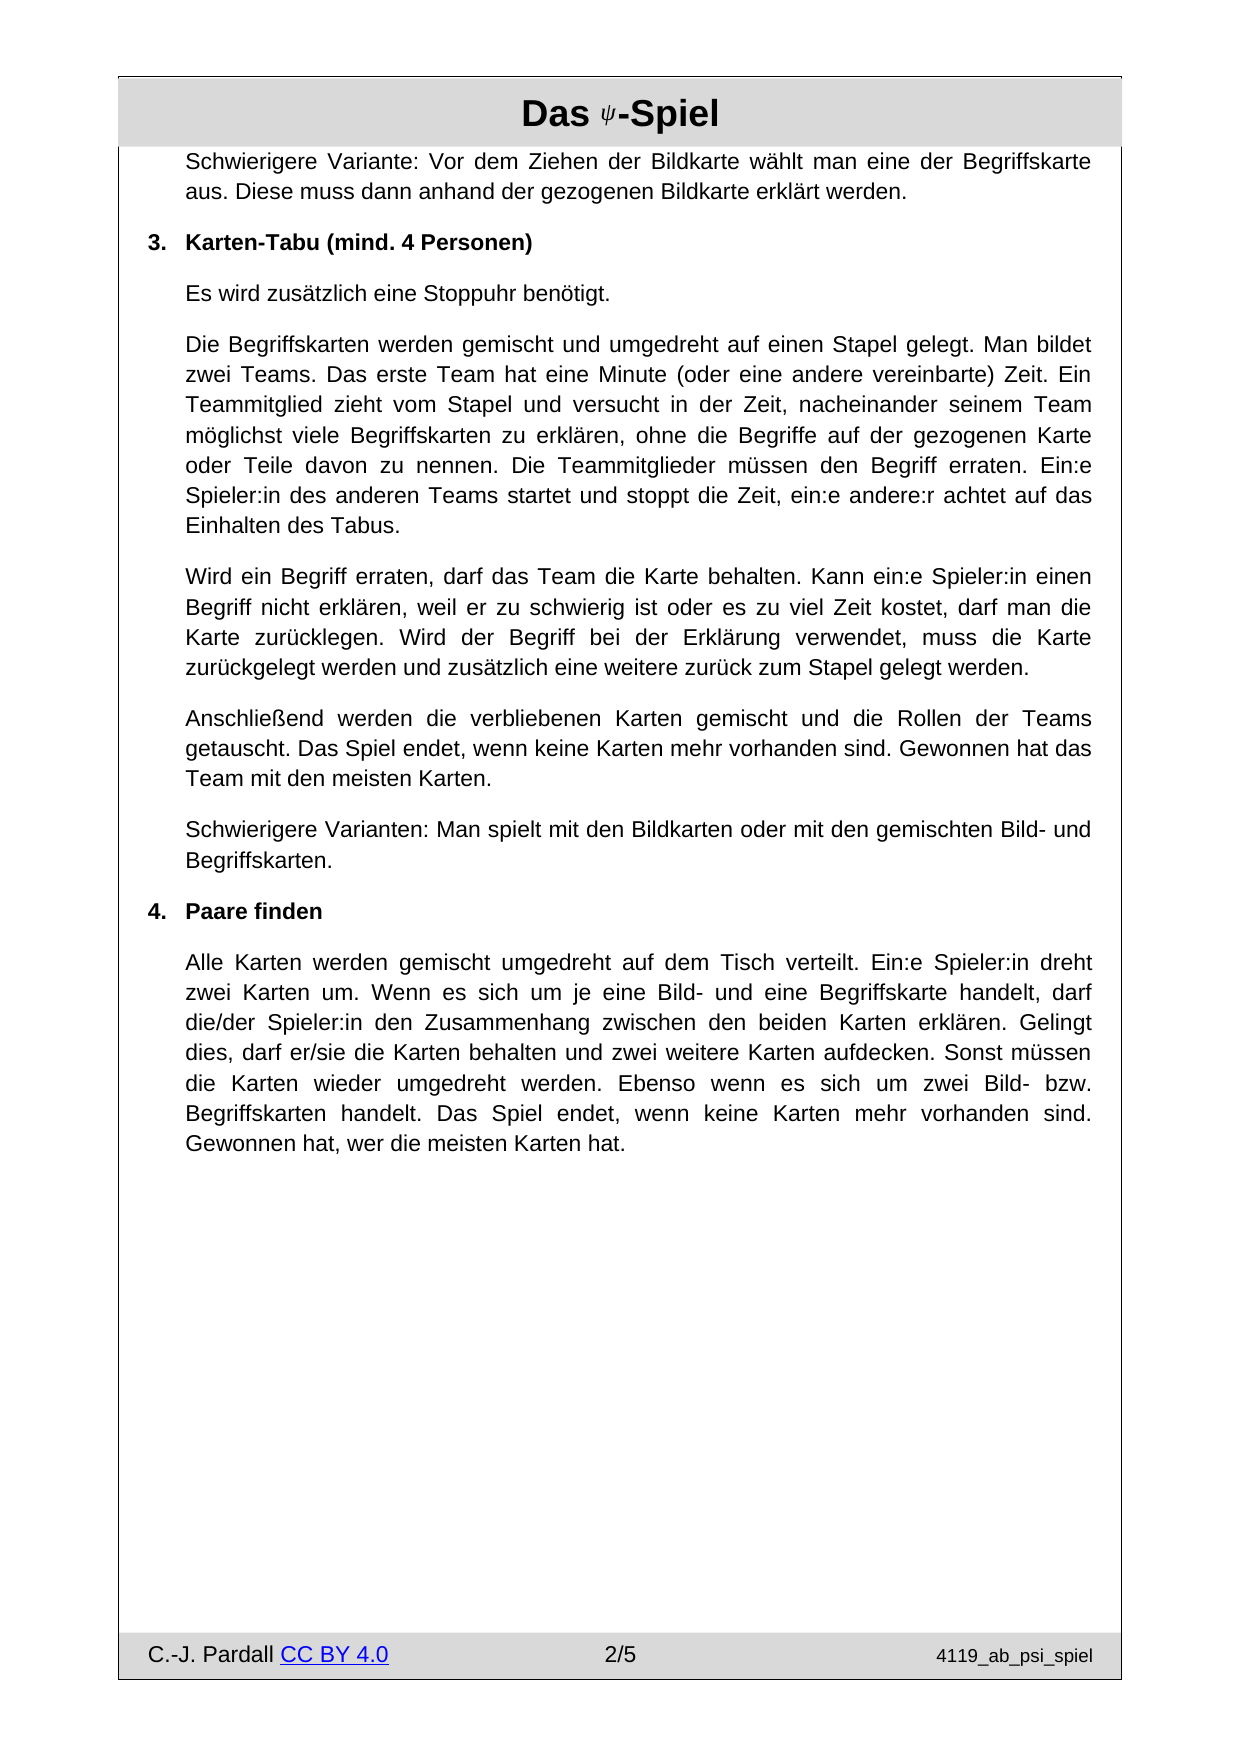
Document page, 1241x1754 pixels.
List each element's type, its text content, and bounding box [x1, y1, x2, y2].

text Anschließend werden die verbliebenen Karten gemischt und die Rollen der Teams getauscht. Das Spiel endet, wenn keine Karten mehr vorhanden sind. Gewonnen hat das Team mit den meisten Karten. [185, 705, 1093, 792]
text Schwierigere Varianten: Man spielt mit den Bildkarten oder mit den gemischten Bild- und Begriffskarten. [185, 816, 1093, 873]
text Es wird zusätzlich eine Stoppuhr benötigt. [185, 280, 1093, 306]
text Wird ein Begriff erraten, darf das Team die Karte behalten. Kann ein:e Spieler:in einen Begriff nicht erklären, weil er zu schwierig ist oder es zu viel Zeit kostet, darf man die Karte zurücklegen. Wird der Begriff bei der Erklärung verwendet, muss die Karte zurückgelegt werden und zusätzlich eine weitere zurück zum Stapel gelegt werden. [185, 563, 1093, 680]
list Paare finden [148, 898, 1093, 924]
text Alle Karten werden gemischt umgedreht auf dem Tisch verteilt. Ein:e Spieler:in dreht zwei Karten um. Wenn es sich um je eine Bild- und eine Begriffskarte handelt, darf die/der Spieler:in den Zusammenhang zwischen den beiden Karten erklären. Gelingt dies, darf er/sie die Karten behalten und zwei weitere Karten aufdecken. Sonst müssen die Karten wieder umgedreht werden. Ebenso wenn es sich um zwei Bild- bzw. Begriffskarten handelt. Das Spiel endet, wenn keine Karten mehr vorhanden sind. Gewonnen hat, wer die meisten Karten hat. [185, 949, 1093, 1156]
list Karten-Tabu (mind. 4 Personen) [148, 229, 1093, 255]
text Schwierigere Variante: Vor dem Ziehen der Bildkarte wählt man eine der Begriffskarte aus. Diese muss dann anhand der gezogenen Bildkarte erklärt werden. [185, 148, 1093, 204]
text Die Begriffskarten werden gemischt und umgedreht auf einen Stapel gelegt. Man bildet zwei Teams. Das erste Team hat eine Minute (oder eine andere vereinbarte) Zeit. Ein Teammitglied zieht vom Stapel und versucht in der Zeit, nacheinander seinem Team möglichst viele Begriffskarten zu erklären, ohne die Begriffe auf der gezogenen Karte oder Teile davon zu nennen. Die Teammitglieder müssen den Begriff erraten. Ein:e Spieler:in des anderen Teams startet und stoppt die Zeit, ein:e andere:r achtet auf das Einhalten des Tabus. [185, 331, 1093, 538]
